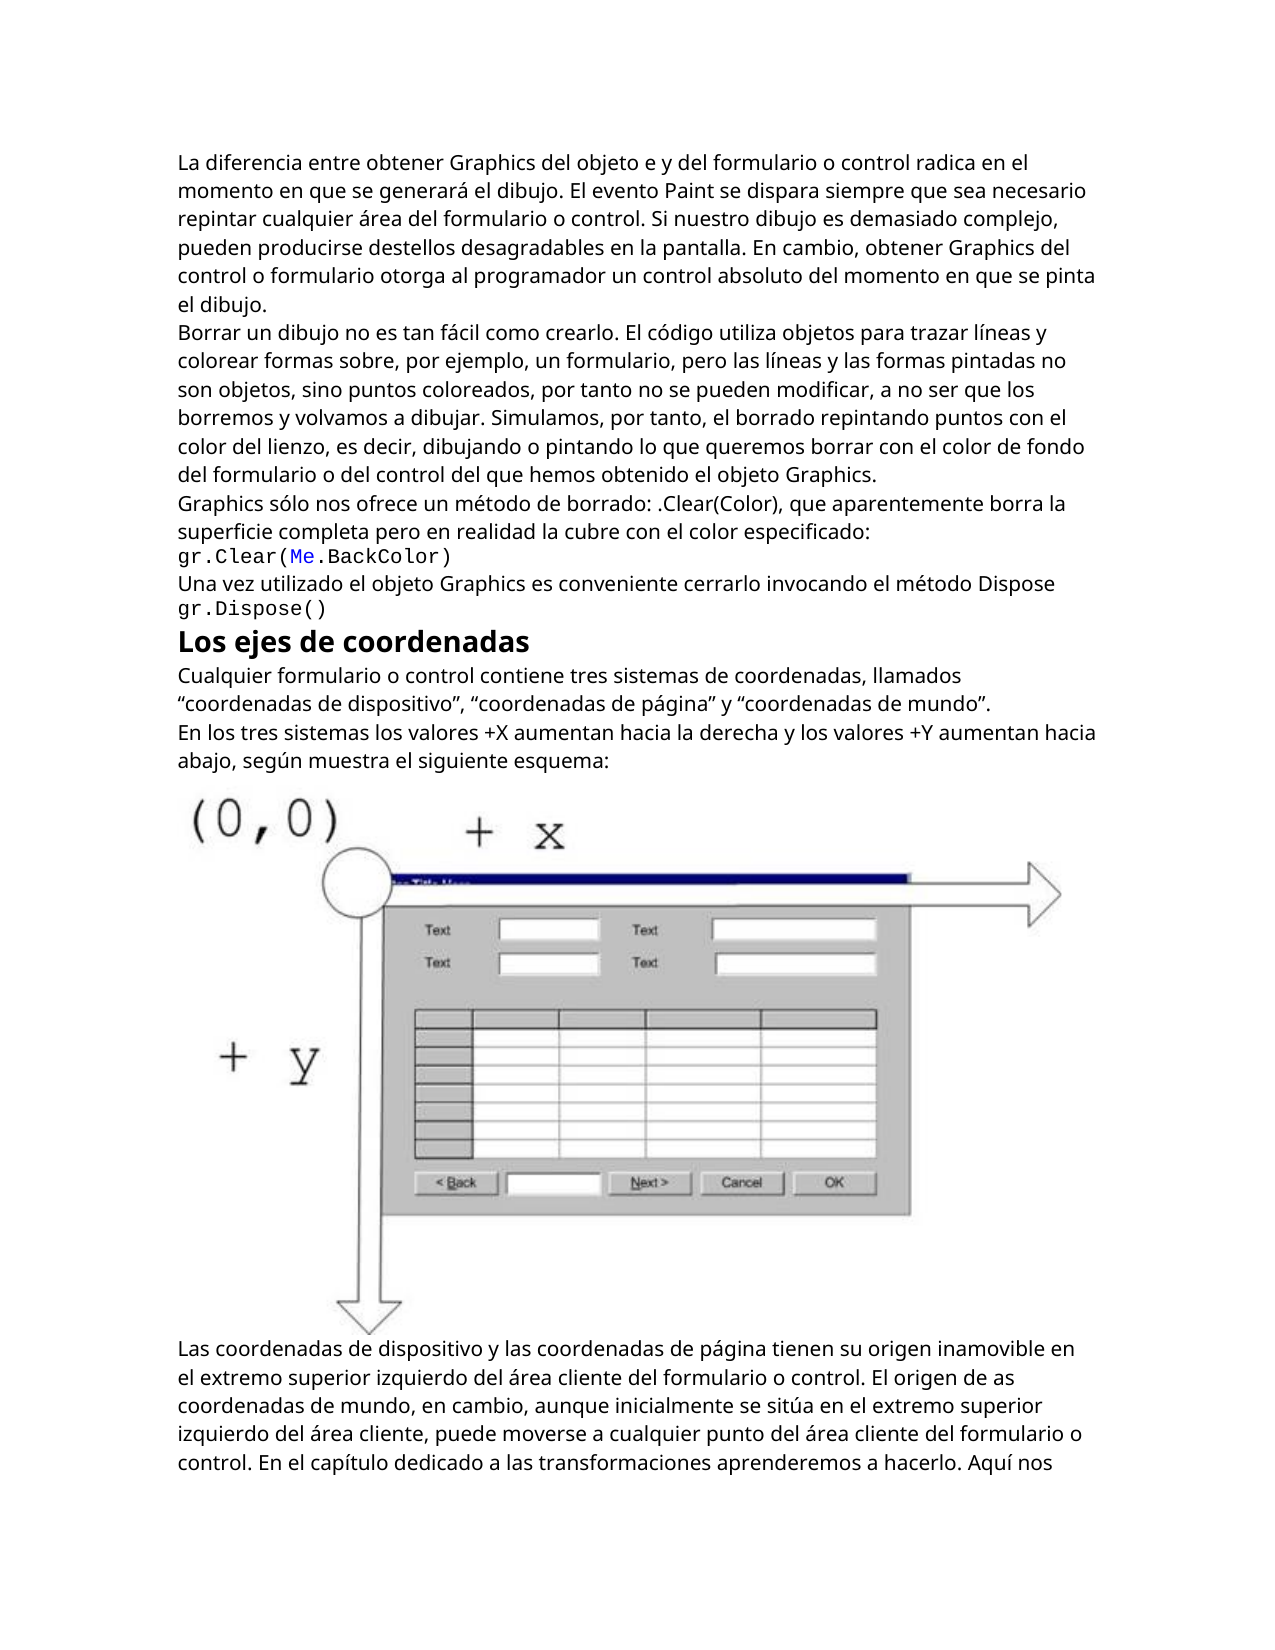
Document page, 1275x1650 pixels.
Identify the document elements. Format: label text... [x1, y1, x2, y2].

text La diferencia entre obtener Graphics del objeto e y del formulario o control radica en el momento en que se generará el dibujo. El evento Paint se dispara siempre que sea necesario repintar cualquier área del formulario o control. Si nuestro dibujo es demasiado complejo, pueden producirse destellos desagradables en la pantalla. En cambio, obtener Graphics del control o formulario otorga al programador un control absoluto del momento en que se pinta el dibujo. [177, 148, 1098, 318]
text gr.Clear(Me.BackColor) [177, 546, 1098, 569]
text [177, 1334, 1098, 1476]
text En los tres sistemas los valores +X aumentan hacia la derecha y los valores +Y aumentan hacia abajo, según muestra el siguiente esquema: [177, 718, 1098, 775]
text Borrar un dibujo no es tan fácil como crearlo. El código utiliza objetos para trazar líneas y colorear formas sobre, por ejemplo, un formulario, pero las líneas y las formas pintadas no son objetos, sino puntos coloreados, por tanto no se pueden modificar, a no ser que los borremos y volvamos a dibujar. Simulamos, por tanto, el borrado repintando puntos con el color del lienzo, es decir, dibujando o pintando lo que queremos borrar con el color de fondo del formulario o del control del que hemos obtenido el objeto Graphics. [177, 318, 1098, 489]
text Una vez utilizado el objeto Graphics es conveniente cerrarlo invocando el método Dispose [177, 569, 1098, 598]
text Los ejes de coordenadas [177, 621, 1098, 661]
picture [177, 775, 1062, 1335]
text gr.Dispose() [177, 598, 1098, 621]
text Cualquier formulario o control contiene tres sistemas de coordenadas, llamados “coordenadas de dispositivo”, “coordenadas de página” y “coordenadas de mundo”. [177, 661, 1098, 718]
text Graphics sólo nos ofrece un método de borrado: .Clear(Color), que aparentemente borra la superficie completa pero en realidad la cubre con el color especificado: [177, 489, 1098, 546]
